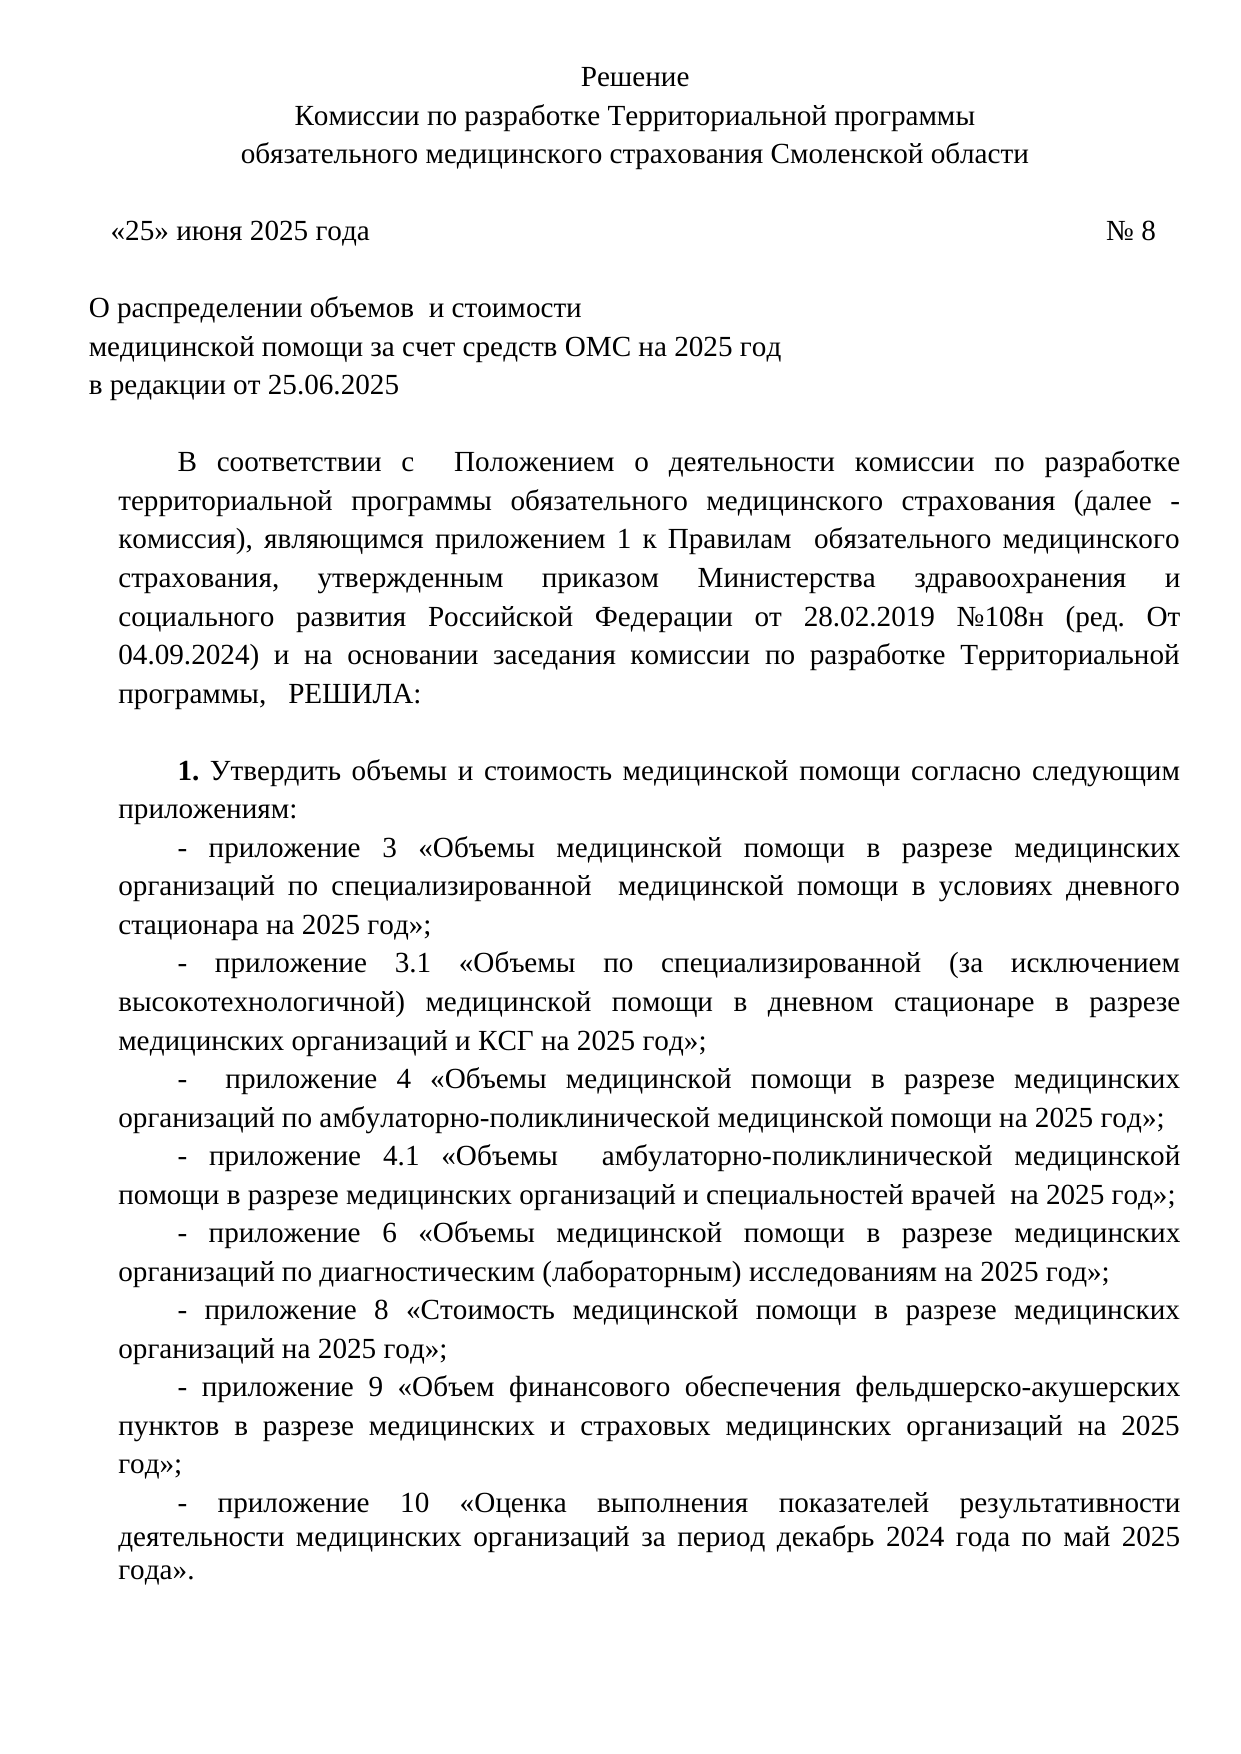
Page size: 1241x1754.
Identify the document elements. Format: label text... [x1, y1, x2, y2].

list - приложение 9 «Объем финансового обеспечения фельдшерско-акушерских пунктов в разрезе медицинских и страховых медицинских организаций на 2025 год»; [118, 1369, 1181, 1480]
text Решение [88, 59, 1181, 93]
text - приложение 6 «Объемы медицинской помощи в разрезе медицинских организаций по диагностическим (лабораторным) исследованиям на 2025 год»; [118, 1215, 1181, 1287]
text в редакции от 25.06.2025 [88, 367, 1181, 401]
list - приложение 8 «Стоимость медицинской помощи в разрезе медицинских организаций на 2025 год»; [118, 1292, 1181, 1364]
text Комиссии по разработке Территориальной программы [88, 98, 1181, 131]
text медицинской помощи за счет средств ОМС на 2025 год [88, 329, 1181, 362]
list - приложение 4 «Объемы медицинской помощи в разрезе медицинских организаций по амбулаторно-поликлинической медицинской помощи на 2025 год»; [118, 1061, 1181, 1133]
list - приложение 3 «Объемы медицинской помощи в разрезе медицинских организаций по специализированной медицинской помощи в условиях дневного стационара на 2025 год»; [118, 830, 1181, 941]
list - приложение 3.1 «Объемы по специализированной (за исключением высокотехнологичной) медицинской помощи в дневном стационаре в разрезе медицинских организаций и КСГ на 2025 год»; [118, 946, 1181, 1056]
text О распределении объемов и стоимости [88, 290, 1181, 324]
text обязательного медицинского страхования Смоленской области [88, 136, 1181, 170]
list 1. Утвердить объемы и стоимость медицинской помощи согласно следующим приложениям: [118, 753, 1181, 825]
list - приложение 10 «Оценка выполнения показателей результативности деятельности медицинских организаций за период декабрь 2024 года по май 2025 года». [118, 1485, 1181, 1586]
list - приложение 4.1 «Объемы амбулаторно-поликлинической медицинской помощи в разрезе медицинских организаций и специальностей врачей на 2025 год»; [118, 1138, 1181, 1210]
text В соответствии с Положением о деятельности комиссии по разработке территориальной программы обязательного медицинского страхования (далее - комиссия), являющимся приложением 1 к Правилам обязательного медицинского страхования, утвержденным приказом Министерства здравоохранения и социального развития Российской Федерации от 28.02.2019 №108н (ред. От 04.09.2024) и на основании заседания комиссии по разработке Территориальной программы, РЕШИЛА: [118, 444, 1181, 709]
text «25» июня 2025 года № 8 [88, 213, 1181, 247]
